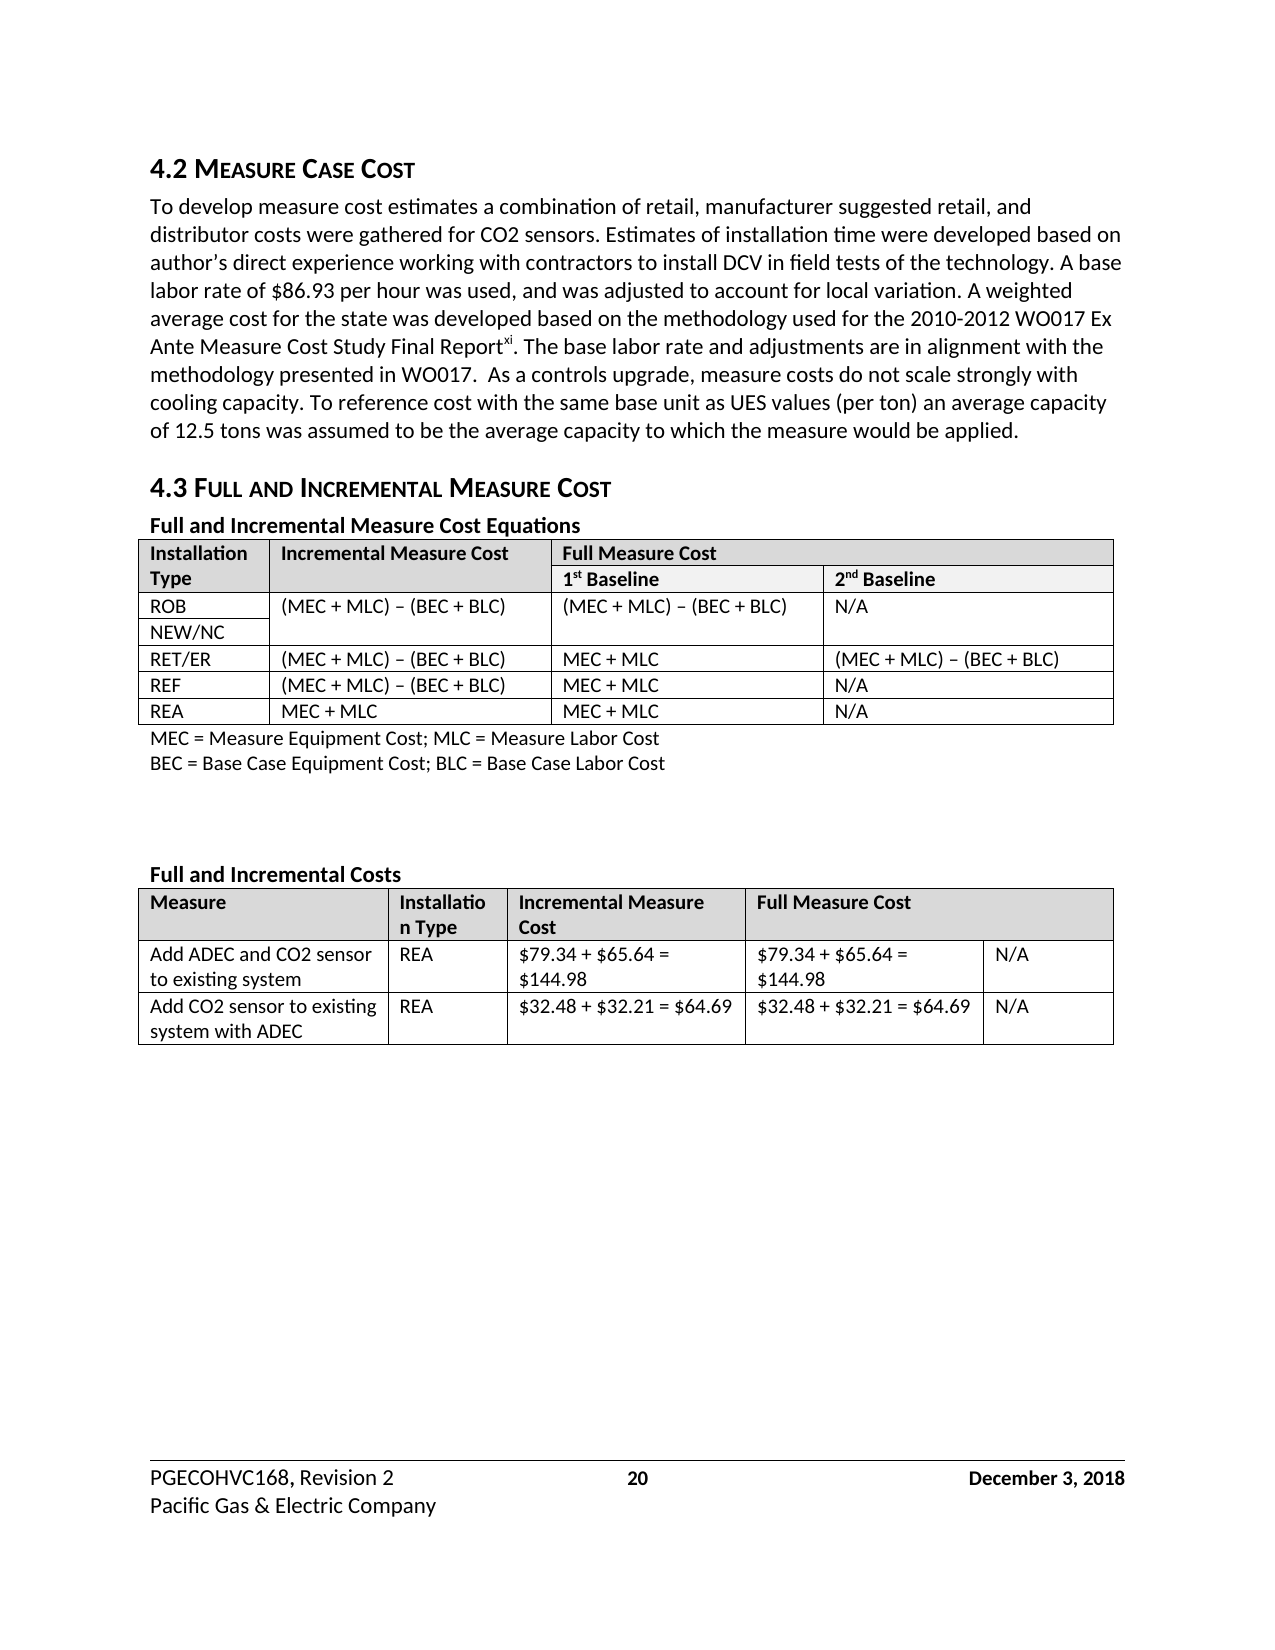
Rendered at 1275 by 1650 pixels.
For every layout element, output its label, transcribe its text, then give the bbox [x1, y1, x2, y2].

table_header Measure [139, 889, 388, 940]
table_cell $32.48 + $32.21 = $64.69 [746, 993, 983, 1044]
table_cell MEC + MLC [552, 672, 823, 698]
table_header Incremental Measure Cost [270, 540, 551, 592]
table_cell Add ADEC and CO2 sensor to existing system [139, 941, 388, 992]
table_cell (MEC + MLC) – (BEC + BLC) [270, 593, 551, 645]
table_cell MEC + MLC [552, 699, 823, 724]
table_cell 1st Baseline [552, 566, 823, 592]
table_cell N/A [824, 593, 1113, 645]
table_cell (MEC + MLC) – (BEC + BLC) [824, 646, 1113, 671]
table_cell REF [139, 672, 269, 698]
table_cell Add CO2 sensor to existing system with ADEC [139, 993, 388, 1044]
table_cell REA [139, 699, 269, 724]
table_header Installation Type [139, 540, 269, 592]
table_cell ROB [139, 593, 269, 618]
table_cell RET/ER [139, 646, 269, 671]
subtitle 4.2 Measure Case Cost [150, 150, 1125, 186]
table_header Installation Type [389, 889, 507, 940]
table_cell (MEC + MLC) – (BEC + BLC) [552, 593, 823, 645]
table_header Incremental Measure Cost [508, 889, 745, 940]
table_cell MEC + MLC [270, 699, 551, 724]
table_cell (MEC + MLC) – (BEC + BLC) [270, 672, 551, 698]
table_cell N/A [984, 993, 1113, 1044]
table_cell N/A [984, 941, 1113, 992]
subtitle 4.3 Full and Incremental Measure Cost [150, 469, 1125, 505]
table_header Full Measure Cost [552, 540, 1113, 565]
text Full and Incremental Costs [150, 860, 1125, 888]
table_cell NEW/NC [139, 619, 269, 645]
table_cell N/A [824, 672, 1113, 698]
text BEC = Base Case Equipment Cost; BLC = Base Case Labor Cost [150, 751, 1125, 776]
text To develop measure cost estimates a combination of retail, manufacturer suggested retail, and distributor costs were gathered for CO2 sensors. Estimates of installation time were developed based on author’s direct experience working with contractors to install DCV in field tests of the technology. A base labor rate of $86.93 per hour was used, and was adjusted to account for local variation. A weighted average cost for the state was developed based on the methodology used for the 2010-2012 WO017 Ex Ante Measure Cost Study Final Report. The base labor rate and adjustments are in alignment with the methodology presented in WO017. As a controls upgrade, measure costs do not scale strongly with cooling capacity. To reference cost with the same base unit as UES values (per ton) an average capacity of 12.5 tons was assumed to be the average capacity to which the measure would be applied. [150, 192, 1125, 444]
table_header Full Measure Cost [746, 889, 1113, 940]
text Full and Incremental Measure Cost Equations [150, 511, 1125, 539]
table_cell REA [389, 993, 507, 1044]
table_cell MEC + MLC [552, 646, 823, 671]
table_cell (MEC + MLC) – (BEC + BLC) [270, 646, 551, 671]
table_cell N/A [824, 699, 1113, 724]
table_cell $79.34 + $65.64 = $144.98 [746, 941, 983, 992]
table_cell REA [389, 941, 507, 992]
table_cell $32.48 + $32.21 = $64.69 [508, 993, 745, 1044]
text MEC = Measure Equipment Cost; MLC = Measure Labor Cost [150, 725, 1125, 751]
table_cell 2nd Baseline [824, 566, 1113, 592]
table_cell $79.34 + $65.64 = $144.98 [508, 941, 745, 992]
